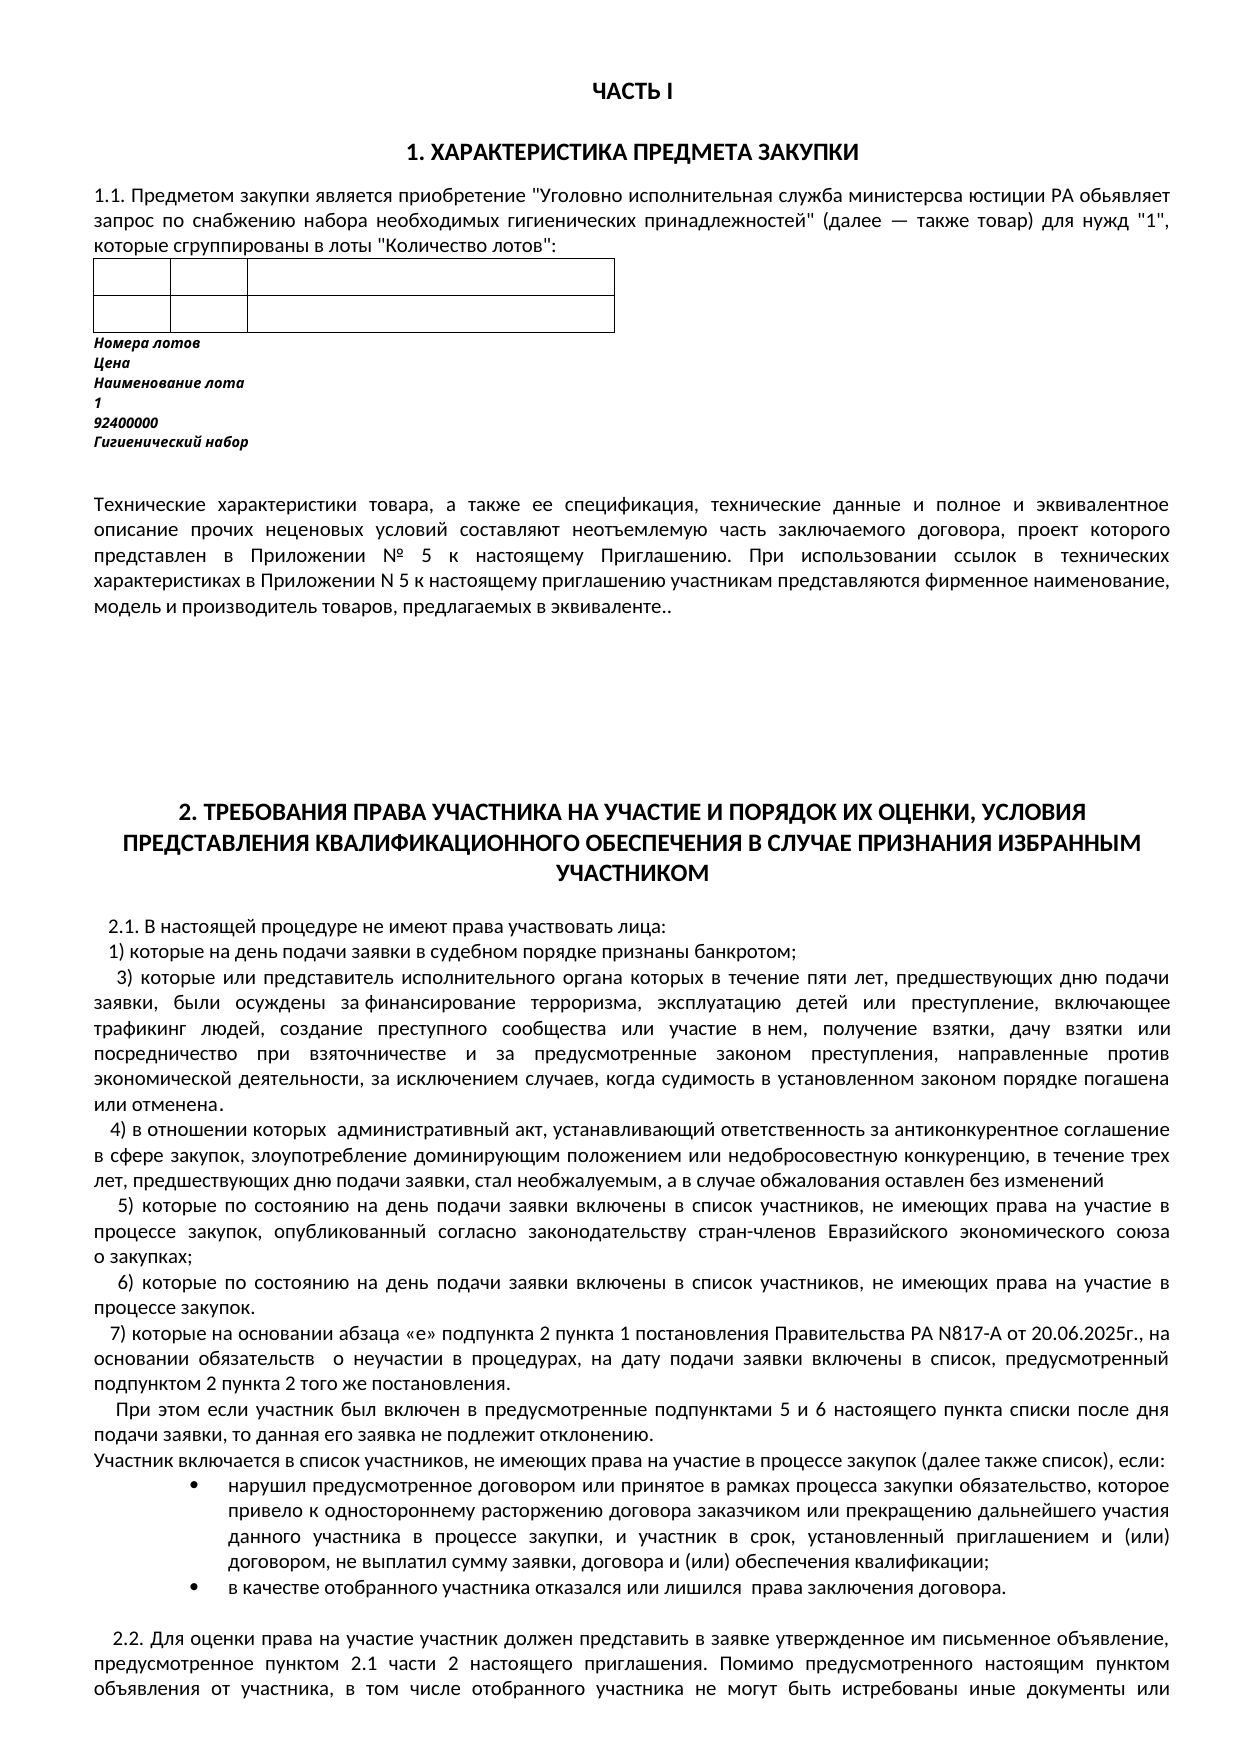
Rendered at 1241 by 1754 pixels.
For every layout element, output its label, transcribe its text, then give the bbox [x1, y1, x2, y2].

text 1) которые на день подачи заявки в судебном порядке признаны банкротом; [94, 938, 1171, 964]
text 6) которые по состоянию на день подачи заявки включены в список участников, не имеющих права на участие в процессе закупок. [94, 1269, 1171, 1320]
text 2.1. В настоящей процедуре не имеют права участвовать лица: [94, 913, 1171, 938]
list нарушил предусмотренное договором или принятое в рамках процесса закупки обязательство, которое привело к одностороннему расторжению договора заказчиком или прекращению дальнейшего участия данного участника в процессе закупки, и участник в срок, установленный приглашением и (или) договором, не выплатил сумму заявки, договора и (или) обеспечения квалификации; [190, 1472, 1171, 1574]
text 5) которые по состоянию на день подачи заявки включены в список участников, не имеющих права на участие в процессе закупок, опубликованный согласно законодательству стран-членов Евразийского экономического союза о закупках; [94, 1193, 1171, 1269]
text 2. ТРЕБОВАНИЯ ПРАВА УЧАСТНИКА НА УЧАСТИЕ И ПОРЯДОК ИХ ОЦЕНКИ, УСЛОВИЯ ПРЕДСТАВЛЕНИЯ КВАЛИФИКАЦИОННОГО ОБЕСПЕЧЕНИЯ В СЛУЧАЕ ПРИЗНАНИЯ ИЗБРАННЫМ УЧАСТНИКОМ [94, 796, 1171, 888]
text Участник включается в список участников, не имеющих права на участие в процессе закупок (далее также список), если: [94, 1447, 1171, 1472]
text 1. ХАРАКТЕРИСТИКА ПРЕДМЕТА ЗАКУПКИ [94, 136, 1171, 167]
list в качестве отобранного участника отказался или лишился права заключения договора. [190, 1574, 1171, 1599]
text 3) которые или представитель исполнительного органа которых в течение пяти лет, предшествующих дню подачи заявки, были осуждены за финансирование терроризма, эксплуатацию детей или преступление, включающее трафикинг людей, создание преступного сообщества или участие в нем, получение взятки, дачу взятки или посредничество при взяточничестве и за предусмотренные законом преступления, направленные против экономической деятельности, за исключением случаев, когда судимость в установленном законом порядке погашена или отменена․ [94, 964, 1171, 1116]
text 7) которые на основании абзаца «е» подпункта 2 пункта 1 постановления Правительства РА N817-А от 20.06.2025г., на основании обязательств o неучастии в процедурах, на дату подачи заявки включены в список, предусмотренный подпунктом 2 пункта 2 того же постановления. [94, 1320, 1171, 1396]
text 4) в отношении которых административный акт, устанавливающий ответственность за антиконкурентное соглашение в сфере закупок, злоупотребление доминирующим положением или недобросовестную конкуренцию, в течение трех лет, предшествующих дню подачи заявки, стал необжалуемым, а в случае обжалования оставлен без изменений [94, 1116, 1171, 1193]
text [94, 1625, 1171, 1701]
text При этом если участник был включен в предусмотренные подпунктами 5 и 6 настоящего пункта списки после дня подачи заявки, то данная его заявка не подлежит отклонению. [94, 1396, 1171, 1447]
text Технические характеристики товара, а также ее спецификация, технические данные и полное и эквивалентное описание прочих неценовых условий составляют неотъемлемую часть заключаемого договора, проект которого представлен в Приложении № 5 к настоящему Приглашению. При использовании ссылок в технических характеристиках в Приложении N 5 к настоящему приглашению участникам представляются фирменное наименование, модель и производитель товаров, предлагаемых в эквиваленте.. [94, 491, 1171, 618]
text 1.1. Предметом закупки является приобретение "Уголовно исполнительная служба министерсва юстиции РА обьявляет запрос по снабжению набора необходимых гигиенических принадлежностей" (далее — также товар) для нужд "1", которые сгруппированы в лоты "Количество лотов": [94, 182, 1171, 258]
text ЧАСТЬ I [94, 75, 1171, 106]
